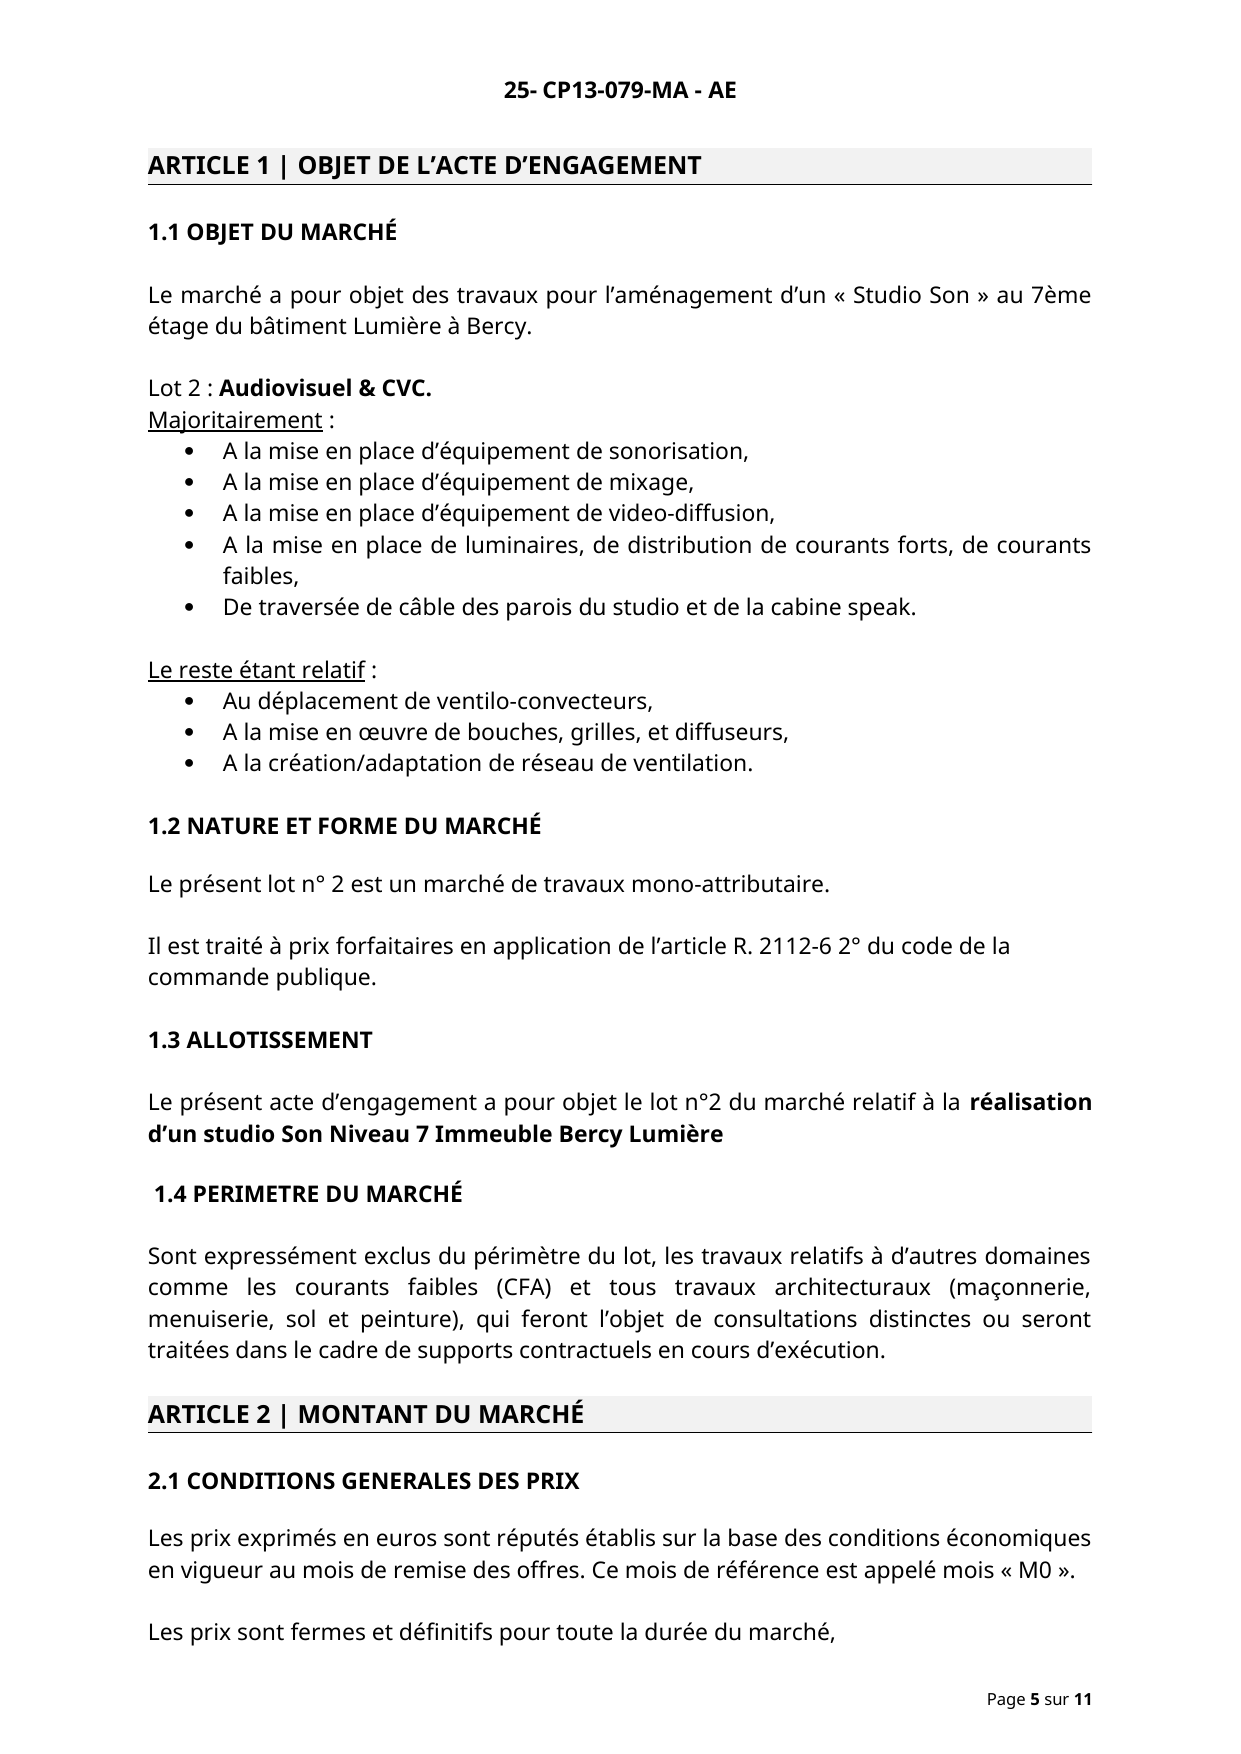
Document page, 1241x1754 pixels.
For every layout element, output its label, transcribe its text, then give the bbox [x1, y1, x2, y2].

list A la mise en place d’équipement de mixage, [185, 466, 1092, 497]
text Lot 2 : Audiovisuel & CVC. [148, 372, 1092, 404]
text Le présent acte d’engagement a pour objet le lot n°2 du marché relatif à la réalisation d’un studio Son Niveau 7 Immeuble Bercy Lumière [148, 1086, 1092, 1149]
text Les prix exprimés en euros sont réputés établis sur la base des conditions économiques en vigueur au mois de remise des offres. Ce mois de référence est appelé mois « M0 ». [148, 1522, 1092, 1585]
list A la mise en place de luminaires, de distribution de courants forts, de courants faibles, [185, 529, 1092, 591]
list Au déplacement de ventilo-convecteurs, [185, 685, 1092, 716]
subtitle 1.3 ALLOTISSEMENT [148, 1024, 1092, 1055]
text Le présent lot n° 2 est un marché de travaux mono-attributaire. [148, 867, 1092, 899]
list A la mise en œuvre de bouches, grilles, et diffuseurs, [185, 716, 1092, 747]
list A la mise en place d’équipement de video-diffusion, [185, 497, 1092, 529]
subtitle 1.2 NATURE ET FORME DU MARCHÉ [148, 810, 1092, 841]
list A la création/adaptation de réseau de ventilation. [185, 747, 1092, 779]
text Sont expressément exclus du périmètre du lot, les travaux relatifs à d’autres domaines comme les courants faibles (CFA) et tous travaux architecturaux (maçonnerie, menuiserie, sol et peinture), qui feront l’objet de consultations distinctes ou seront traitées dans le cadre de supports contractuels en cours d’exécution. [148, 1240, 1092, 1365]
text Le reste étant relatif : [148, 654, 1092, 685]
subtitle 1.1 OBJET DU MARCHÉ [148, 216, 1092, 247]
subtitle 2.1 CONDITIONS GENERALES DES PRIX [148, 1465, 1092, 1496]
subtitle 1.4 PERIMETRE DU MARCHÉ [148, 1177, 1092, 1209]
subtitle ARTICLE 1 | OBJET DE L’ACTE D’ENGAGEMENT [148, 148, 1092, 184]
list A la mise en place d’équipement de sonorisation, [185, 435, 1092, 466]
text Les prix sont fermes et définitifs pour toute la durée du marché, [148, 1616, 1092, 1647]
text Le marché a pour objet des travaux pour l’aménagement d’un « Studio Son » au 7ème étage du bâtiment Lumière à Bercy. [148, 279, 1092, 341]
text Majoritairement : [148, 404, 1092, 435]
list De traversée de câble des parois du studio et de la cabine speak. [185, 591, 1092, 622]
text Il est traité à prix forfaitaires en application de l’article R. 2112-6 2° du code de la commande publique. [148, 930, 1092, 992]
text ARTICLE 2 | MONTANT DU MARCHÉ [148, 1396, 1092, 1432]
